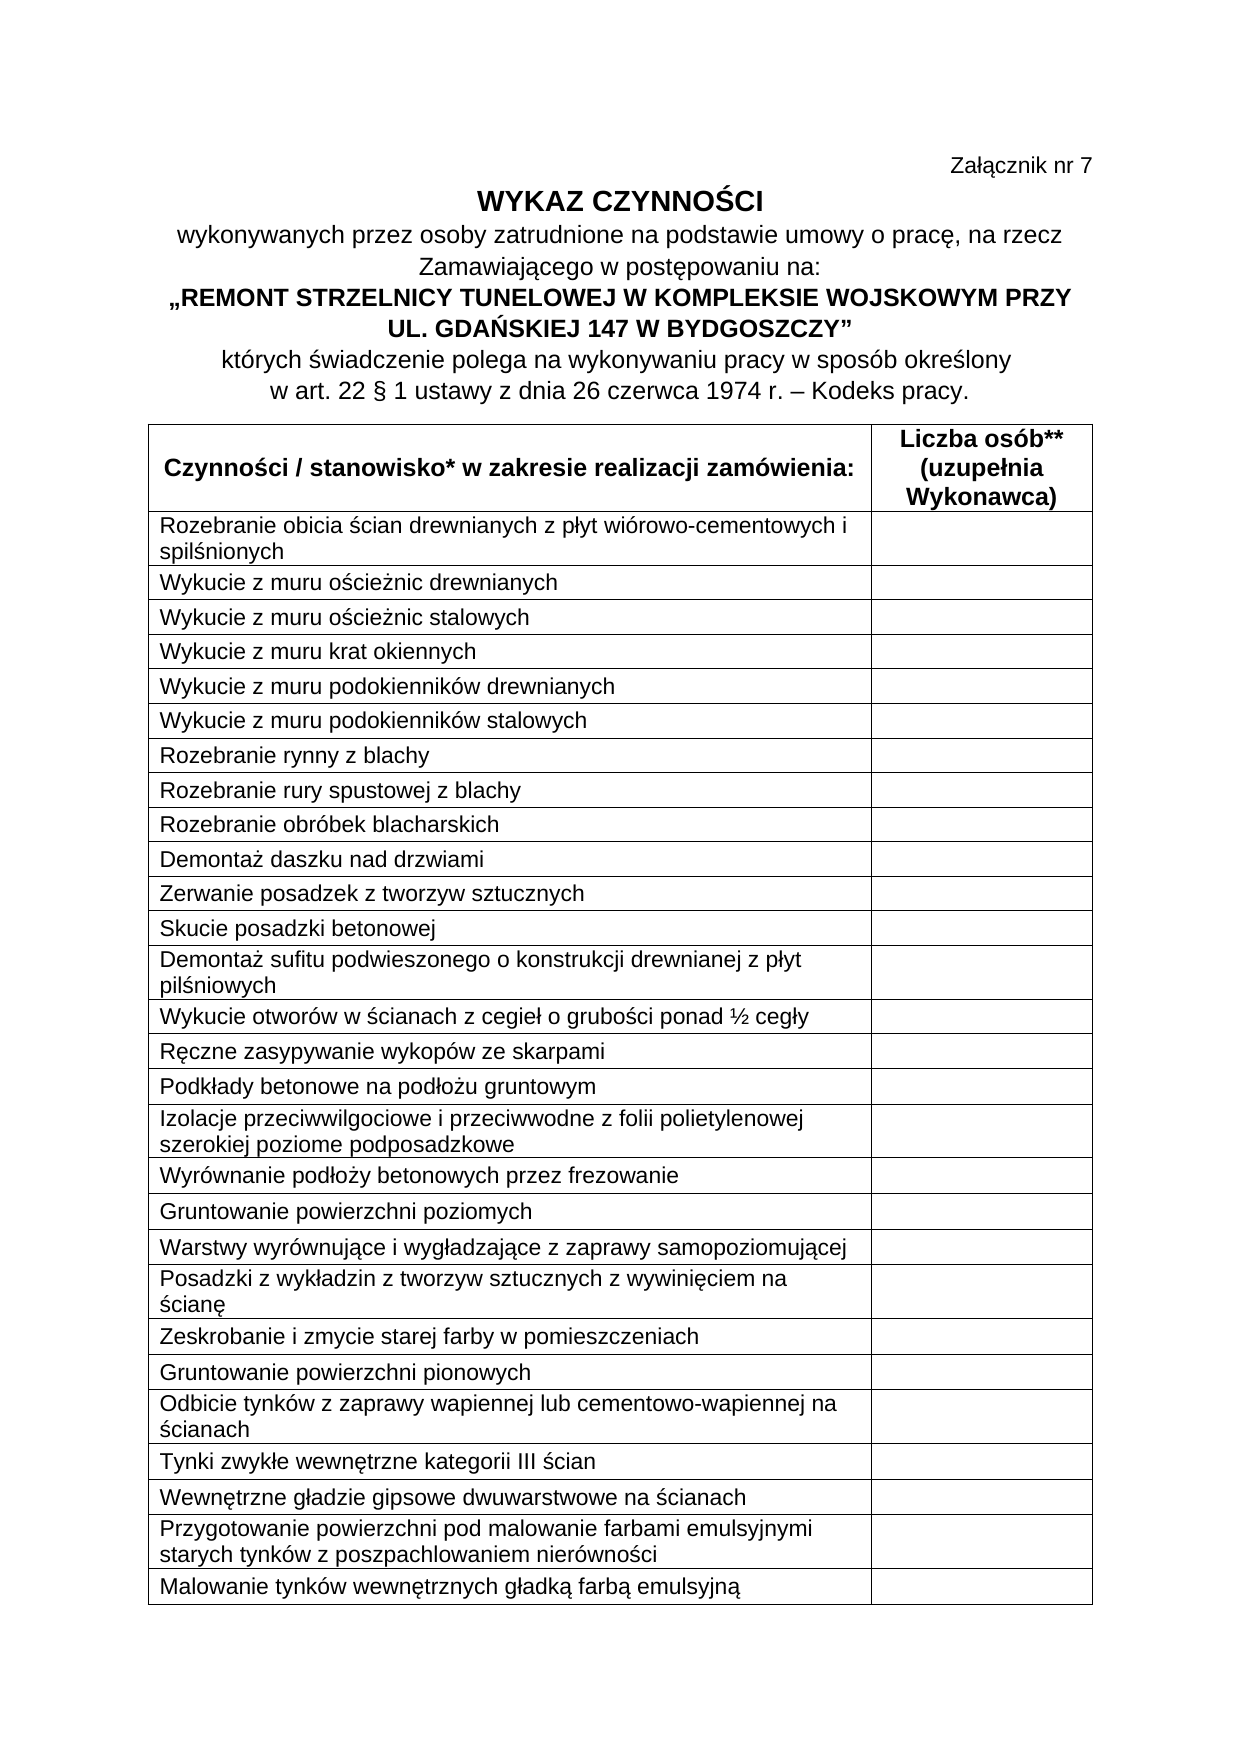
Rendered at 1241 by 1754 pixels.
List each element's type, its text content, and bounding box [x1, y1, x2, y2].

table_cell [872, 1569, 1092, 1603]
table_cell [872, 566, 1092, 599]
table_cell Wykucie z muru krat okiennych [149, 635, 871, 668]
table_cell Podkłady betonowe na podłożu gruntowym [149, 1069, 871, 1103]
table_cell [872, 911, 1092, 945]
table_cell Rozebranie rynny z blachy [149, 739, 871, 772]
table_cell [872, 1355, 1092, 1389]
table_cell [872, 635, 1092, 668]
table_cell Rozebranie obróbek blacharskich [149, 808, 871, 841]
text których świadczenie polega na wykonywaniu pracy w sposób określony w art. 22 § 1 ustawy z dnia 26 czerwca 1974 r. – Kodeks pracy. [148, 345, 1093, 404]
table_cell [872, 600, 1092, 634]
table_cell Izolacje przeciwwilgociowe i przeciwwodne z folii polietylenowej szerokiej poziome podposadzkowe [149, 1105, 871, 1157]
text Załącznik nr 7 [148, 152, 1093, 178]
table_cell [872, 1000, 1092, 1033]
table_cell [872, 1194, 1092, 1228]
table_cell Demontaż daszku nad drzwiami [149, 842, 871, 876]
table_cell Demontaż sufitu podwieszonego o konstrukcji drewnianej z płyt pilśniowych [149, 946, 871, 999]
table_cell [872, 1515, 1092, 1568]
table_cell [872, 1105, 1092, 1157]
table_cell [872, 1390, 1092, 1443]
table_cell Malowanie tynków wewnętrznych gładką farbą emulsyjną [149, 1569, 871, 1603]
table_cell Odbicie tynków z zaprawy wapiennej lub cementowo-wapiennej na ścianach [149, 1390, 871, 1443]
table_header Czynności / stanowisko* w zakresie realizacji zamówienia: [149, 425, 871, 511]
table_cell Tynki zwykłe wewnętrzne kategorii III ścian [149, 1444, 871, 1478]
table_cell [872, 1480, 1092, 1514]
table_cell Wewnętrzne gładzie gipsowe dwuwarstwowe na ścianach [149, 1480, 871, 1514]
table_cell Gruntowanie powierzchni pionowych [149, 1355, 871, 1389]
text wykonywanych przez osoby zatrudnione na podstawie umowy o pracę, na rzecz Zamawiającego w postępowaniu na: „REMONT STRZELNICY TUNELOWEJ W KOMPLEKSIE WOJSKOWYM PRZY UL. GDAŃSKIEJ 147 W BYDGOSZCZY” [148, 221, 1093, 342]
table_cell Rozebranie rury spustowej z blachy [149, 773, 871, 807]
table_header Liczba osób** (uzupełnia Wykonawca) [872, 425, 1092, 511]
table_cell [872, 1230, 1092, 1264]
table_cell Zerwanie posadzek z tworzyw sztucznych [149, 877, 871, 910]
table_cell Wyrównanie podłoży betonowych przez frezowanie [149, 1158, 871, 1193]
table_cell [872, 1034, 1092, 1068]
table_cell [872, 669, 1092, 703]
table_cell Wykucie z muru podokienników drewnianych [149, 669, 871, 703]
table_cell [872, 1319, 1092, 1353]
text WYKAZ CZYNNOŚCI [148, 184, 1093, 218]
table_cell Warstwy wyrównujące i wygładzające z zaprawy samopoziomującej [149, 1230, 871, 1264]
table_cell Posadzki z wykładzin z tworzyw sztucznych z wywinięciem na ścianę [149, 1265, 871, 1318]
table_cell Przygotowanie powierzchni pod malowanie farbami emulsyjnymi starych tynków z poszpachlowaniem nierówności [149, 1515, 871, 1568]
table_cell [872, 512, 1092, 564]
table_cell [872, 842, 1092, 876]
table_cell Wykucie z muru ościeżnic stalowych [149, 600, 871, 634]
table_cell [872, 946, 1092, 999]
table_cell [872, 704, 1092, 737]
table_cell Wykucie z muru podokienników stalowych [149, 704, 871, 737]
table_cell [872, 1069, 1092, 1103]
table_cell [872, 1444, 1092, 1478]
table_cell Rozebranie obicia ścian drewnianych z płyt wiórowo-cementowych i spilśnionych [149, 512, 871, 564]
table_cell [872, 1265, 1092, 1318]
table_cell [872, 739, 1092, 772]
table_cell Zeskrobanie i zmycie starej farby w pomieszczeniach [149, 1319, 871, 1353]
table_cell Skucie posadzki betonowej [149, 911, 871, 945]
table_cell [872, 773, 1092, 807]
table_cell [872, 877, 1092, 910]
table_cell Wykucie z muru ościeżnic drewnianych [149, 566, 871, 599]
table_cell [872, 808, 1092, 841]
table_cell Wykucie otworów w ścianach z cegieł o grubości ponad ½ cegły [149, 1000, 871, 1033]
table_cell Ręczne zasypywanie wykopów ze skarpami [149, 1034, 871, 1068]
table_cell Gruntowanie powierzchni poziomych [149, 1194, 871, 1228]
table_cell [872, 1158, 1092, 1193]
